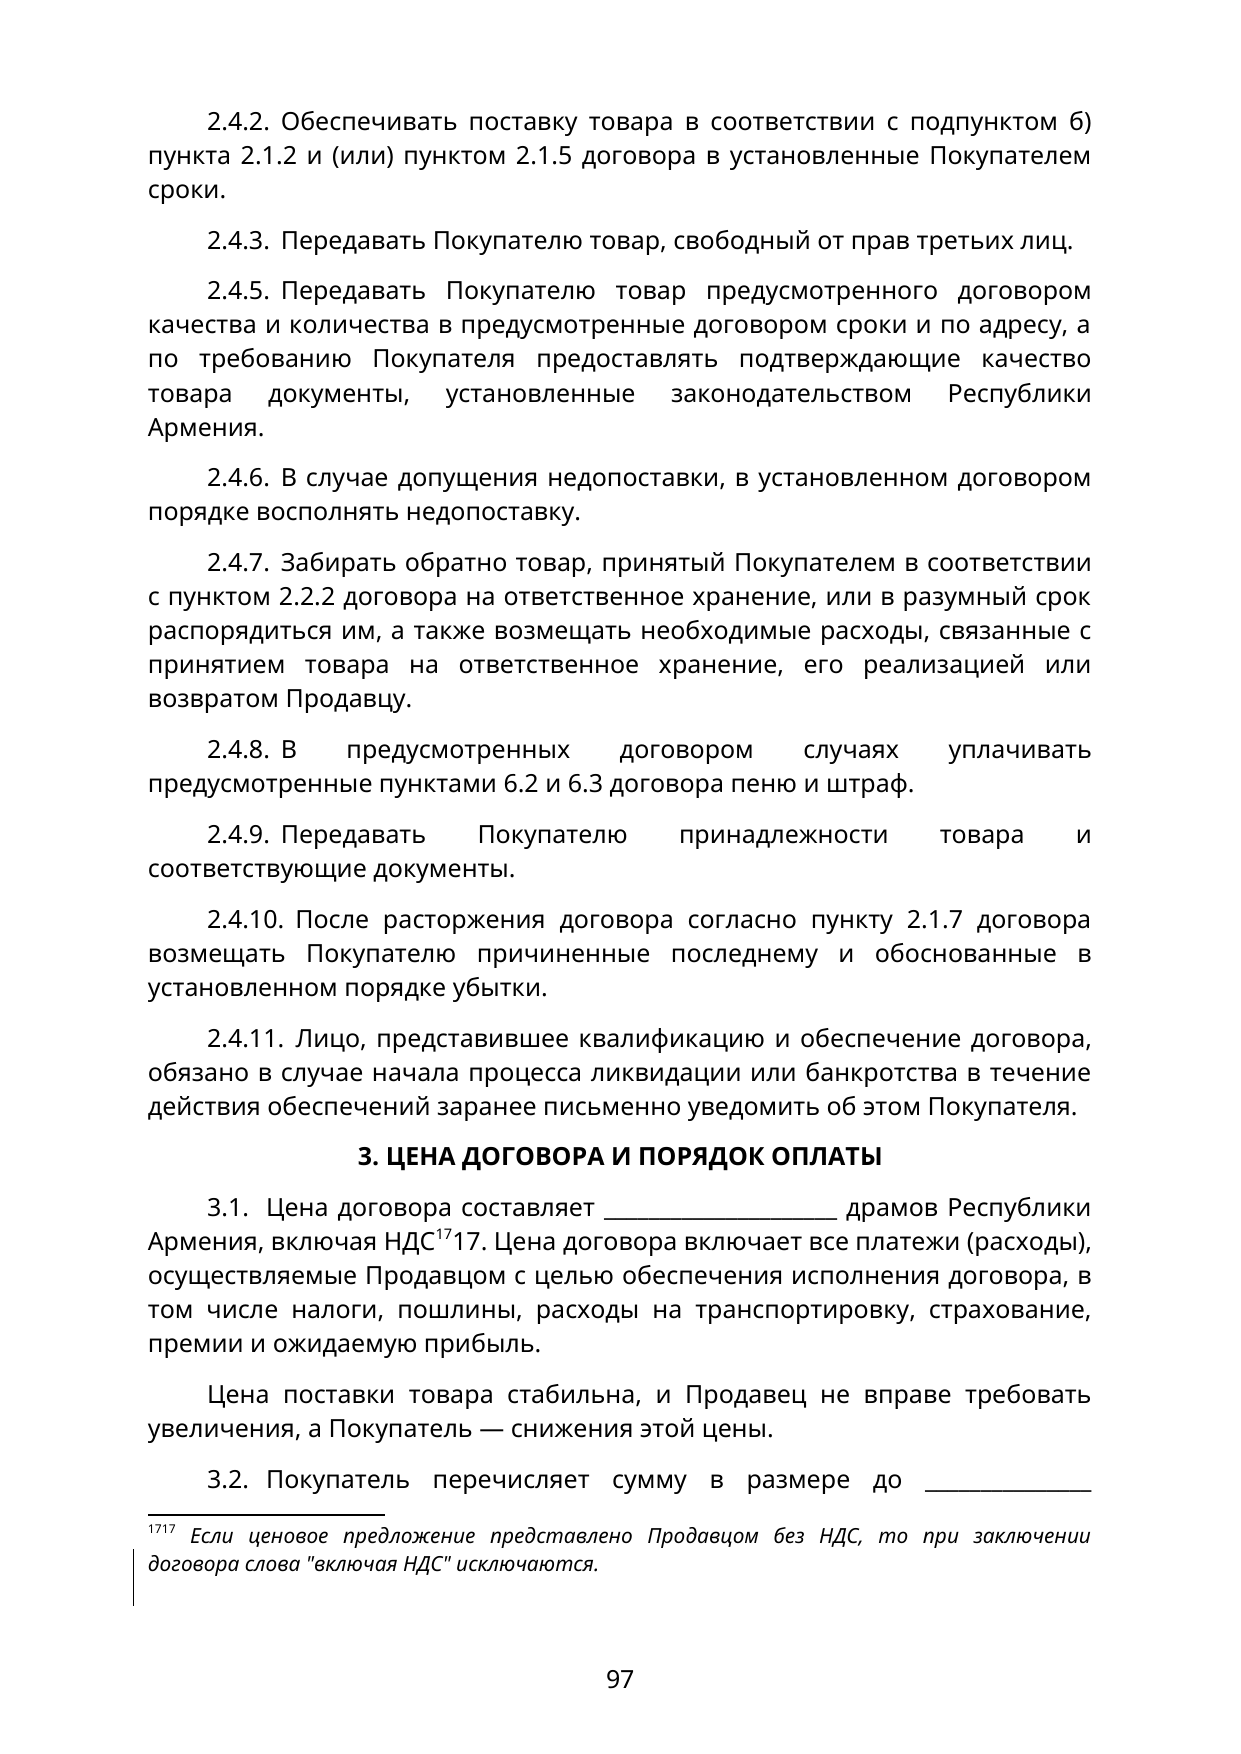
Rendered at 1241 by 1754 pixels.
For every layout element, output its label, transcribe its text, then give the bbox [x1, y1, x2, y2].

text 2.4.2. Обеспечивать поставку товара в соответствии с подпунктом б) пункта 2.1.2 и (или) пунктом 2.1.5 договора в установленные Покупателем сроки. [148, 103, 1092, 206]
text 2.4.7. Забирать обратно товар, принятый Покупателем в соответствии с пунктом 2.2.2 договора на ответственное хранение, или в разумный срок распорядиться им, а также возмещать необходимые расходы, связанные с принятием товара на ответственное хранение, его реализацией или возвратом Продавцу. [148, 545, 1092, 715]
text 3. ЦЕНА ДОГОВОРА И ПОРЯДОК ОПЛАТЫ [148, 1139, 1092, 1173]
text 2.4.6. В случае допущения недопоставки, в установленном договором порядке восполнять недопоставку. [148, 460, 1092, 528]
text 3.1. Цена договора составляет _____________________ драмов Республики Армения, включая НДС17. Цена договора включает все платежи (расходы), осуществляемые Продавцом с целью обеспечения исполнения договора, в том числе налоги, пошлины, расходы на транспортировку, страхование, премии и ожидаемую прибыль. [148, 1190, 1092, 1360]
text 2.4.11. Лицо, представившее квалификацию и обеспечение договора, обязано в случае начала процесса ликвидации или банкротства в течение действия обеспечений заранее письменно уведомить об этом Покупателя. [148, 1020, 1092, 1122]
text 2.4.10. После расторжения договора согласно пункту 2.1.7 договора возмещать Покупателю причиненные последнему и обоснованные в установленном порядке убытки. [148, 901, 1092, 1003]
text 2.4.3. Передавать Покупателю товар, свободный от прав третьих лиц. [148, 222, 1092, 256]
text 2.4.5. Передавать Покупателю товар предусмотренного договором качества и количества в предусмотренные договором сроки и по адресу, а по требованию Покупателя предоставлять подтверждающие качество товара документы, установленные законодательством Республики Армения. [148, 273, 1092, 443]
text 2.4.9. Передавать Покупателю принадлежности товара и соответствующие документы. [148, 817, 1092, 885]
text Цена поставки товара стабильна, и Продавец не вправе требовать увеличения, а Покупатель — снижения этой цены. [148, 1377, 1092, 1445]
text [148, 1462, 1092, 1496]
text 2.4.8. В предусмотренных договором случаях уплачивать предусмотренные пунктами 6.2 и 6.3 договора пеню и штраф. [148, 732, 1092, 800]
